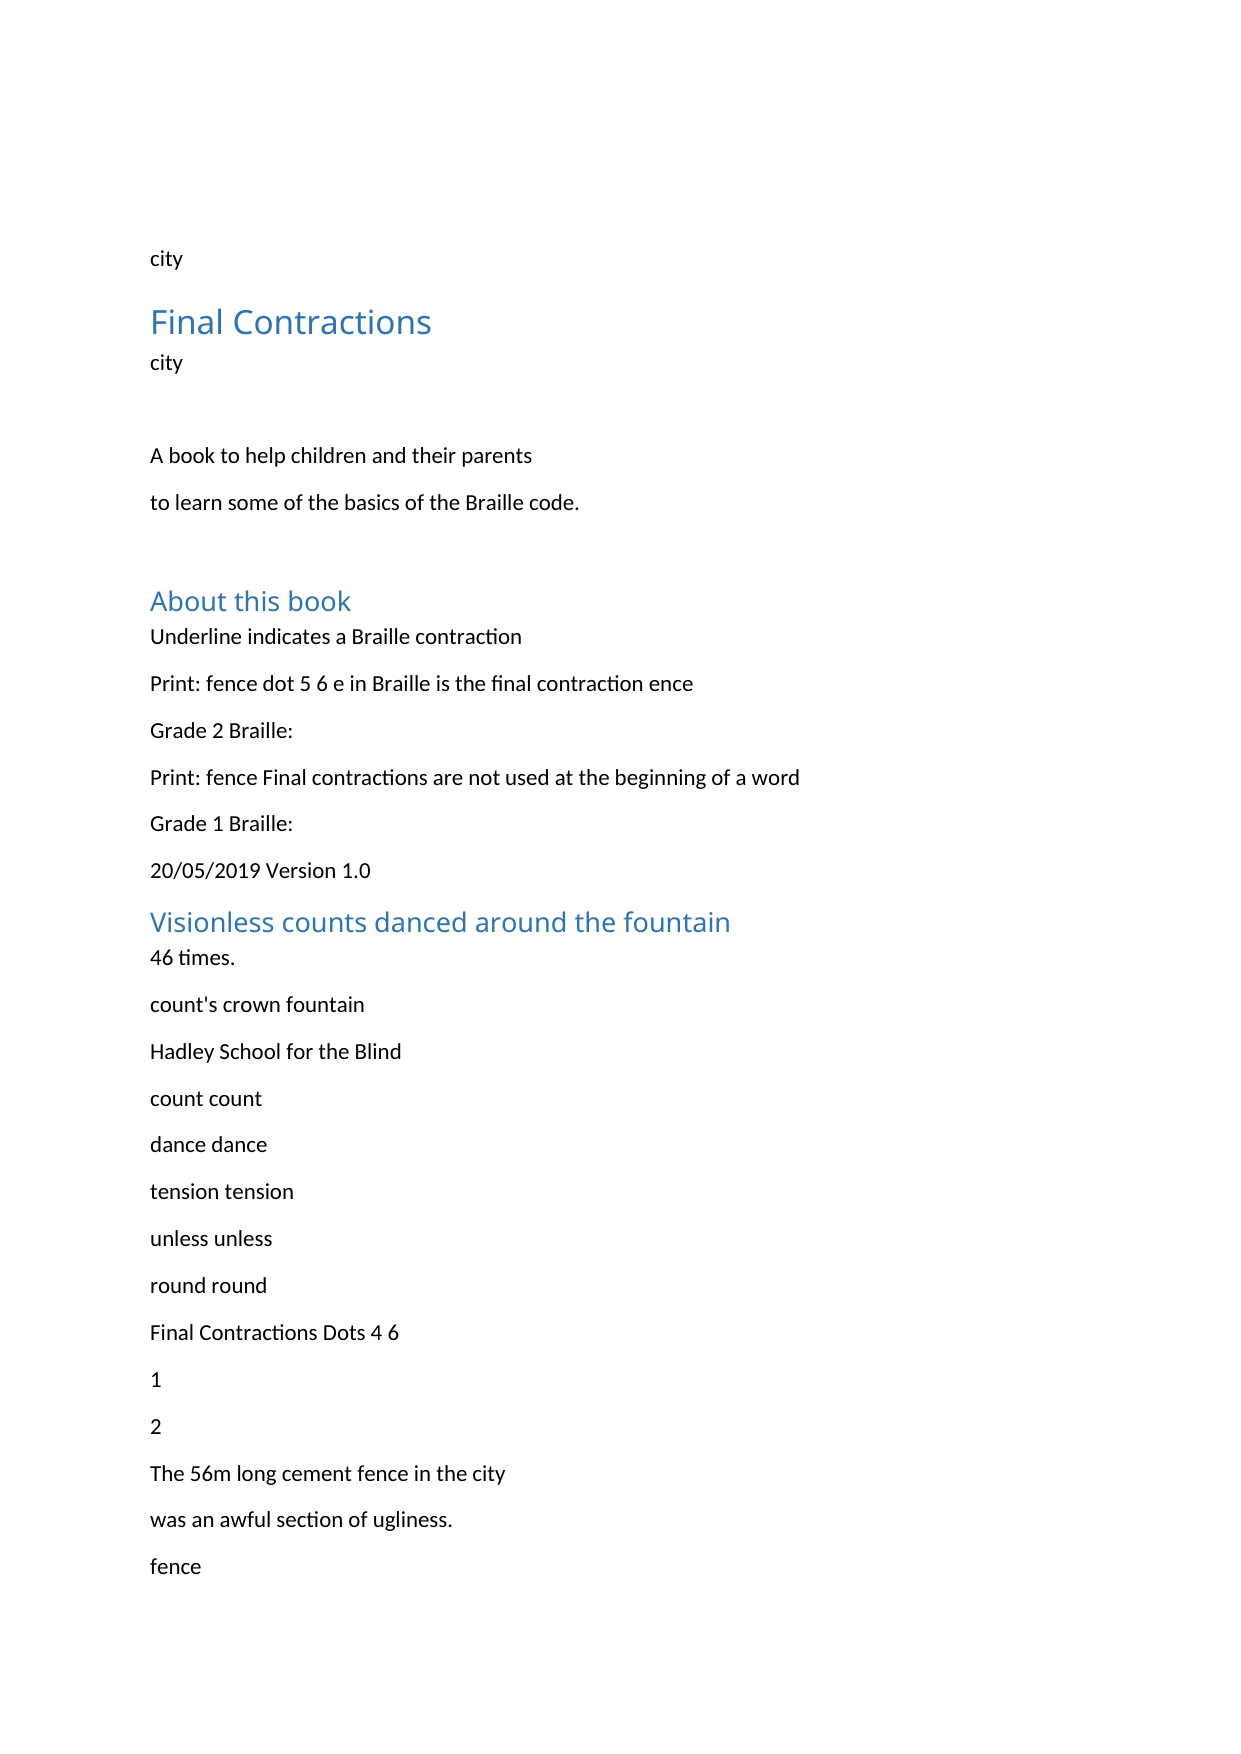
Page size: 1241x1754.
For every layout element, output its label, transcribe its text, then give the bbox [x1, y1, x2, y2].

text 20/05/2019 Version 1.0 [150, 856, 1090, 884]
text Underline indicates a Braille contraction [150, 622, 1090, 650]
text 46 times. [150, 943, 1090, 971]
text unless unless [150, 1224, 1090, 1252]
text 2 [150, 1412, 1090, 1440]
text city [150, 348, 1090, 376]
text round round [150, 1271, 1090, 1299]
text Final Contractions Dots 4 6 [150, 1318, 1090, 1346]
subtitle Final Contractions [150, 299, 1090, 344]
text was an awful section of ugliness. [150, 1506, 1090, 1534]
subtitle Visionless counts danced around the fountain [150, 903, 1090, 940]
subtitle About this book [150, 582, 1090, 619]
text The 56m long cement fence in the city [150, 1459, 1090, 1487]
text count's crown fountain [150, 990, 1090, 1018]
text 1 [150, 1365, 1090, 1393]
text dance dance [150, 1131, 1090, 1159]
text Grade 1 Braille: [150, 809, 1090, 838]
text Print: fence Final contractions are not used at the beginning of a word [150, 763, 1090, 791]
text Hadley School for the Blind [150, 1037, 1090, 1065]
text tension tension [150, 1177, 1090, 1206]
text Grade 2 Braille: [150, 716, 1090, 744]
text city [150, 244, 1090, 272]
text count count [150, 1084, 1090, 1112]
text to learn some of the basics of the Braille code. [150, 488, 1090, 517]
text A book to help children and their parents [150, 442, 1090, 470]
text Print: fence dot 5 6 e in Braille is the final contraction ence [150, 669, 1090, 697]
text fence [150, 1552, 1090, 1581]
